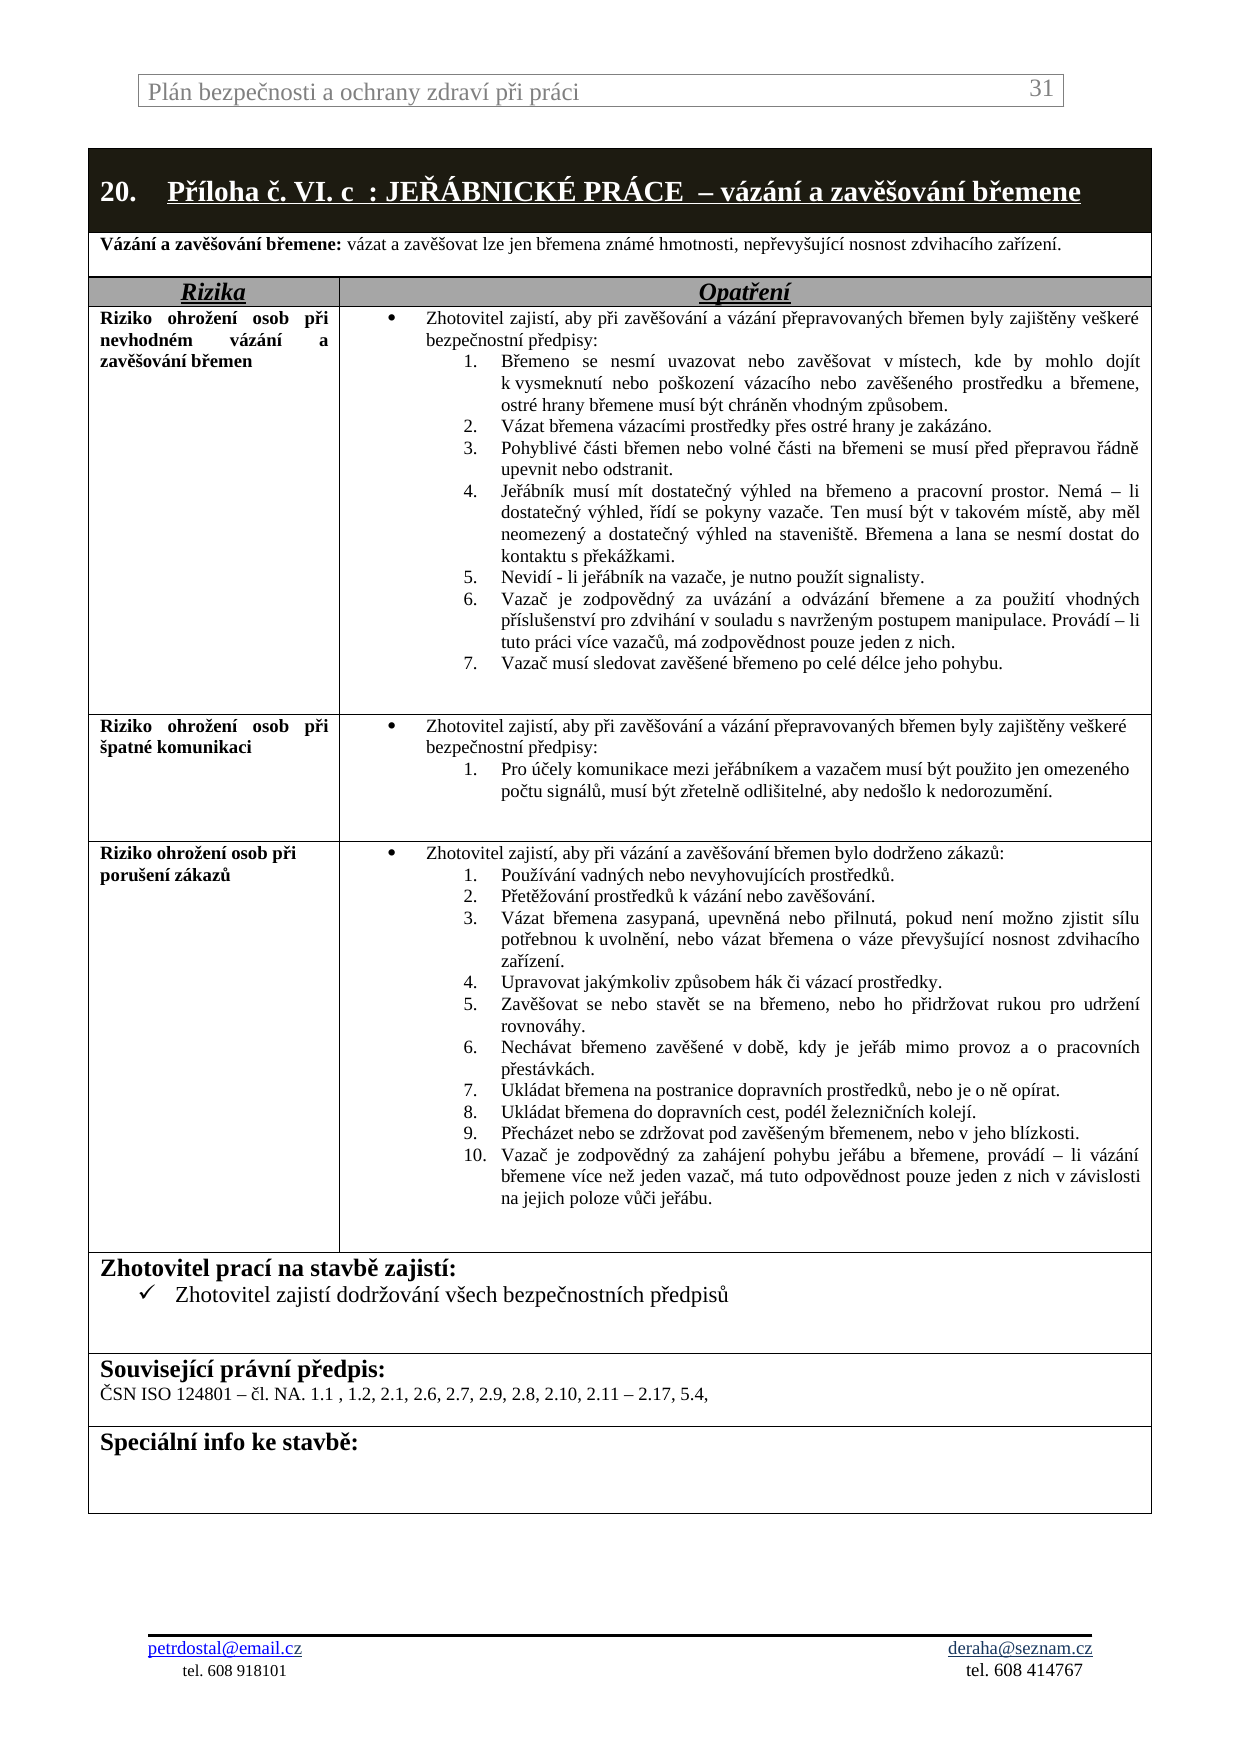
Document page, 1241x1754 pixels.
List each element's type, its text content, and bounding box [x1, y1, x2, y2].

table_cell Zhotovitel zajistí, aby při vázání a zavěšování břemen bylo dodrženo zákazů: Používání vadných nebo nevyhovujících prostředků. Přetěžování prostředků k vázání nebo zavěšování. Vázat břemena zasypaná, upevněná nebo přilnutá, pokud není možno zjistit sílu potřebnou k uvolnění, nebo vázat břemena o váze převyšující nosnost zdvihacího zařízení. Upravovat jakýmkoliv způsobem hák či vázací prostředky. Zavěšovat se nebo stavět se na břemeno, nebo ho přidržovat rukou pro udržení rovnováhy. Nechávat břemeno zavěšené v době, kdy je jeřáb mimo provoz a o pracovních přestávkách. Ukládat břemena na postranice dopravních prostředků, nebo je o ně opírat. Ukládat břemena do dopravních cest, podél železničních kolejí. Přecházet nebo se zdržovat pod zavěšeným břemenem, nebo v jeho blízkosti. Vazač je zodpovědný za zahájení pohybu jeřábu a břemene, provádí – li vázání břemene více než jeden vazač, má tuto odpovědnost pouze jeden z nich v závislosti na jejich poloze vůči jeřábu. [340, 842, 1151, 1252]
table_cell Zhotovitel prací na stavbě zajistí: Zhotovitel zajistí dodržování všech bezpečnostních předpisů [89, 1253, 1151, 1353]
table_cell Zhotovitel zajistí, aby při zavěšování a vázání přepravovaných břemen byly zajištěny veškeré bezpečnostní předpisy: Břemeno se nesmí uvazovat nebo zavěšovat v místech, kde by mohlo dojít k vysmeknutí nebo poškození vázacího nebo zavěšeného prostředku a břemene, ostré hrany břemene musí být chráněn vhodným způsobem. Vázat břemena vázacími prostředky přes ostré hrany je zakázáno. Pohyblivé části břemen nebo volné části na břemeni se musí před přepravou řádně upevnit nebo odstranit. Jeřábník musí mít dostatečný výhled na břemeno a pracovní prostor. Nemá – li dostatečný výhled, řídí se pokyny vazače. Ten musí být v takovém místě, aby měl neomezený a dostatečný výhled na staveniště. Břemena a lana se nesmí dostat do kontaktu s překážkami. Nevidí - li jeřábník na vazače, je nutno použít signalisty. Vazač je zodpovědný za uvázání a odvázání břemene a za použití vhodných příslušenství pro zdvihání v souladu s navrženým postupem manipulace. Provádí – li tuto práci více vazačů, má zodpovědnost pouze jeden z nich. Vazač musí sledovat zavěšené břemeno po celé délce jeho pohybu. [340, 307, 1151, 714]
table_cell Vázání a zavěšování břemene: vázat a zavěšovat lze jen břemena známé hmotnosti, nepřevyšující nosnost zdvihacího zařízení. [89, 233, 1151, 276]
table_cell Opatření [340, 278, 1151, 306]
table_cell Související právní předpis: ČSN ISO 124801 – čl. NA. 1.1 , 1.2, 2.1, 2.6, 2.7, 2.9, 2.8, 2.10, 2.11 – 2.17, 5.4, [89, 1354, 1151, 1426]
table_cell Riziko ohrožení osob při špatné komunikaci [89, 715, 339, 841]
table_cell Zhotovitel zajistí, aby při zavěšování a vázání přepravovaných břemen byly zajištěny veškeré bezpečnostní předpisy: Pro účely komunikace mezi jeřábníkem a vazačem musí být použito jen omezeného počtu signálů, musí být zřetelně odlišitelné, aby nedošlo k nedorozumění. [340, 715, 1151, 841]
table_cell Speciální info ke stavbě: [89, 1427, 1151, 1513]
table_header Příloha č. VI. c : JEŘÁBNICKÉ PRÁCE – vázání a zavěšování břemene [89, 149, 1151, 232]
table_cell Rizika [89, 278, 339, 306]
table_cell Riziko ohrožení osob při nevhodném vázání a zavěšování břemen [89, 307, 339, 714]
table_cell Riziko ohrožení osob při porušení zákazů [89, 842, 339, 1252]
